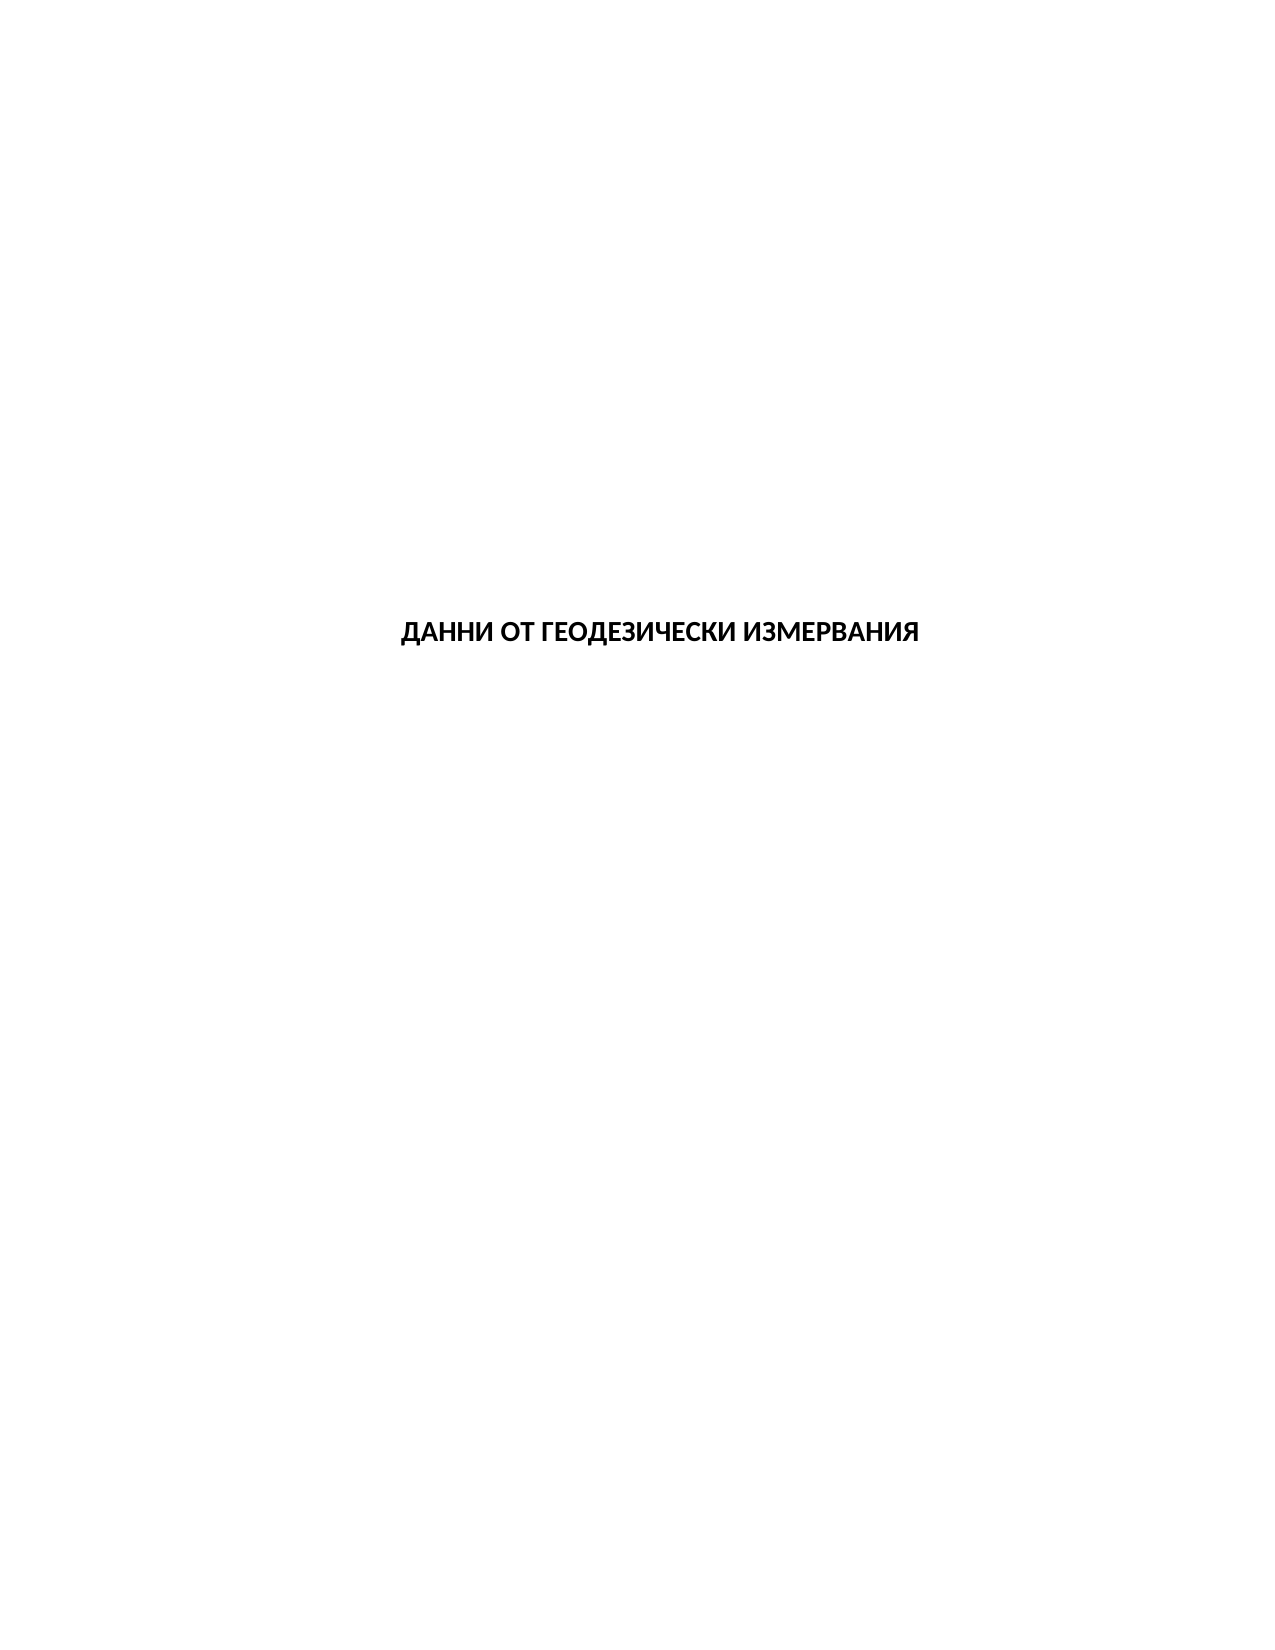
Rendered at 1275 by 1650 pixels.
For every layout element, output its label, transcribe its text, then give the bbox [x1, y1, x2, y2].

text ДАННИ ОТ ГЕОДЕЗИЧЕСКИ ИЗМЕРВАНИЯ [150, 613, 1125, 649]
